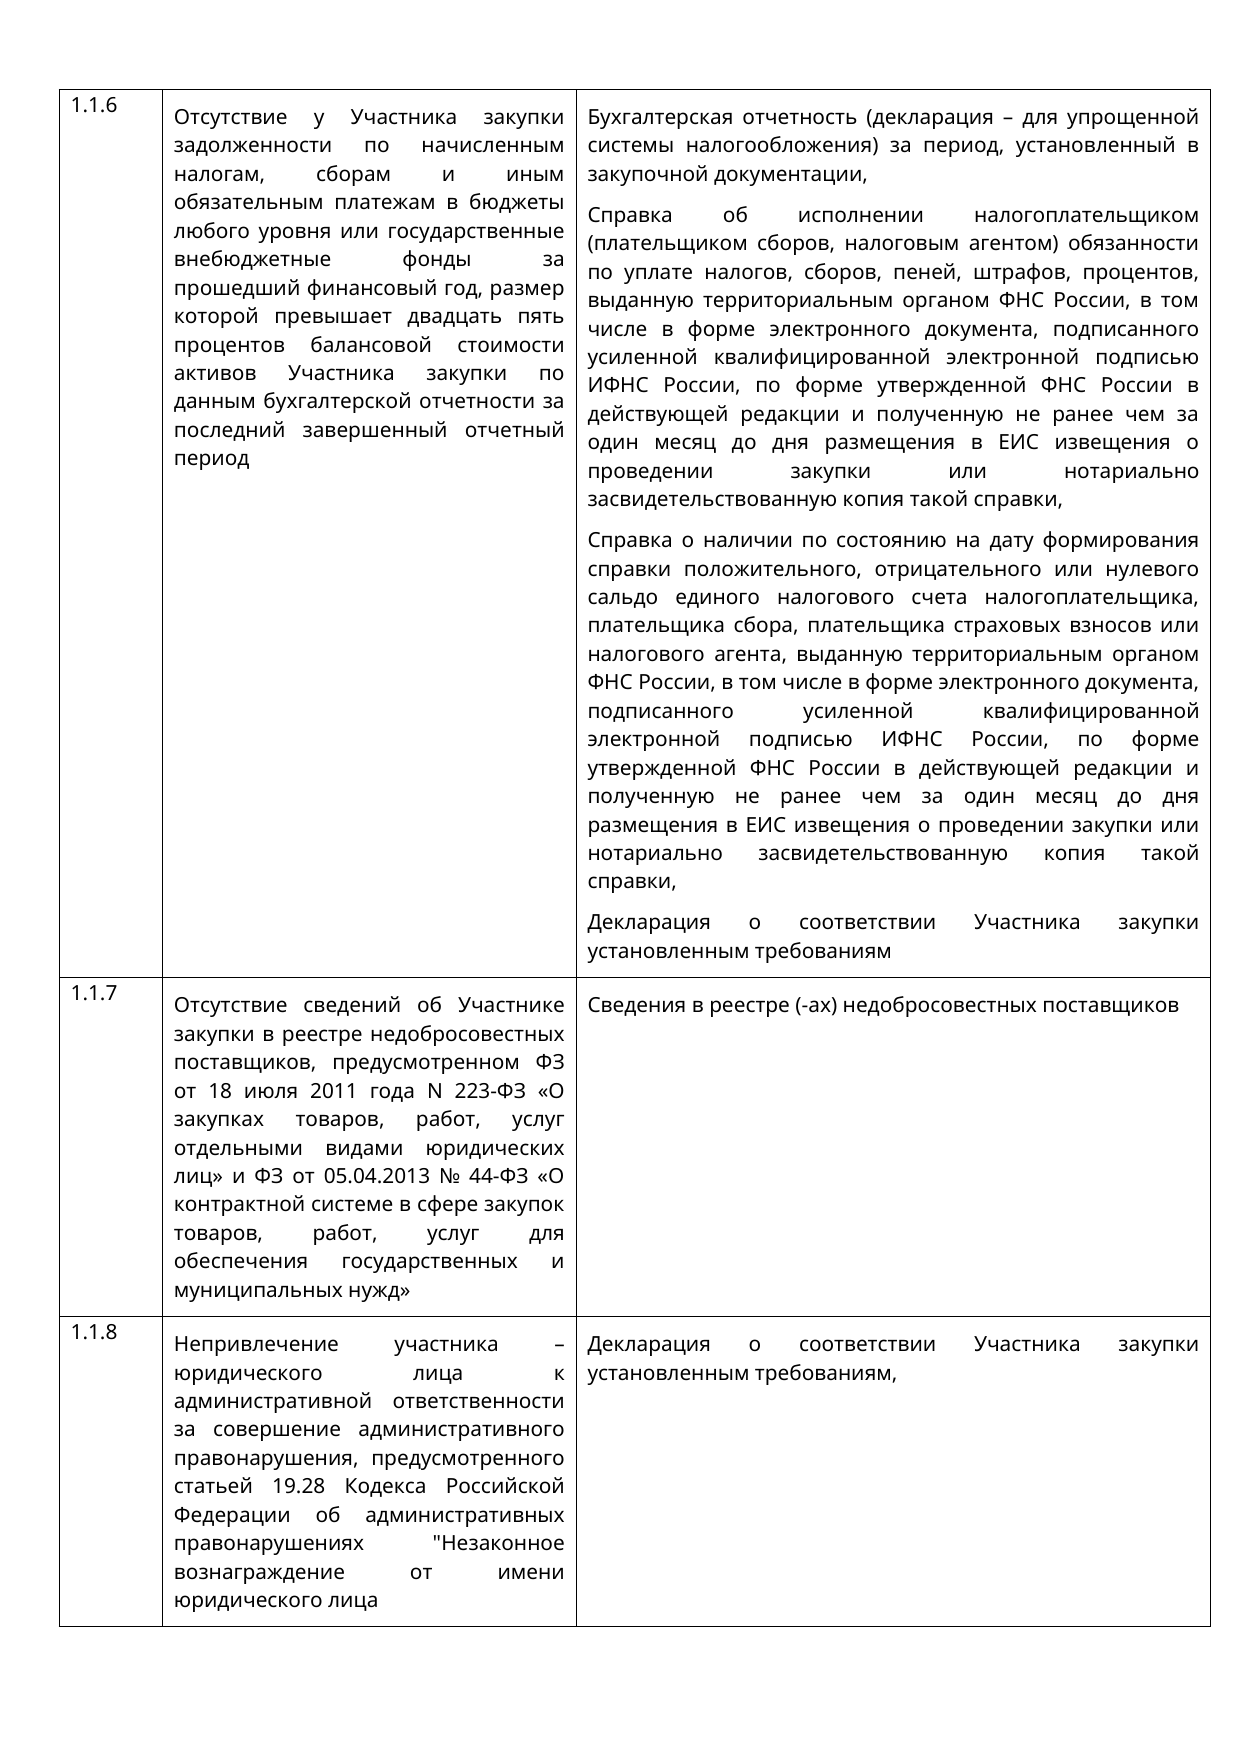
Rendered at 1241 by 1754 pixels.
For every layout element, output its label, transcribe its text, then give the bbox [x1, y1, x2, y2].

table_cell Непривлечение участника – юридического лица к административной ответственности за совершение административного правонарушения, предусмотренного статьей 19.28 Кодекса Российской Федерации об административных правонарушениях "Незаконное вознаграждение от имени юридического лица [163, 1317, 576, 1626]
table_cell 1.1.7 [60, 978, 162, 1316]
table_cell Отсутствие сведений об Участнике закупки в реестре недобросовестных поставщиков, предусмотренном ФЗ от 18 июля 2011 года N 223-ФЗ «О закупках товаров, работ, услуг отдельными видами юридических лиц» и ФЗ от 05.04.2013 № 44-ФЗ «О контрактной системе в сфере закупок товаров, работ, услуг для обеспечения государственных и муниципальных нужд» [163, 978, 576, 1316]
table_cell Отсутствие у Участника закупки задолженности по начисленным налогам, сборам и иным обязательным платежам в бюджеты любого уровня или государственные внебюджетные фонды за прошедший финансовый год, размер которой превышает двадцать пять процентов балансовой стоимости активов Участника закупки по данным бухгалтерской отчетности за последний завершенный отчетный период [163, 90, 576, 977]
table_cell Сведения в реестре (-ах) недобросовестных поставщиков [577, 978, 1210, 1316]
table_cell 1.1.6 [60, 90, 162, 977]
table_cell Декларация о соответствии Участника закупки установленным требованиям, [577, 1317, 1210, 1626]
table_cell Бухгалтерская отчетность (декларация – для упрощенной системы налогообложения) за период, установленный в закупочной документации, Справка об исполнении налогоплательщиком (плательщиком сборов, налоговым агентом) обязанности по уплате налогов, сборов, пеней, штрафов, процентов, выданную территориальным органом ФНС России, в том числе в форме электронного документа, подписанного усиленной квалифицированной электронной подписью ИФНС России, по форме утвержденной ФНС России в действующей редакции и полученную не ранее чем за один месяц до дня размещения в ЕИС извещения о проведении закупки или нотариально засвидетельствованную копия такой справки, Справка о наличии по состоянию на дату формирования справки положительного, отрицательного или нулевого сальдо единого налогового счета налогоплательщика, плательщика сбора, плательщика страховых взносов или налогового агента, выданную территориальным органом ФНС России, в том числе в форме электронного документа, подписанного усиленной квалифицированной электронной подписью ИФНС России, по форме утвержденной ФНС России в действующей редакции и полученную не ранее чем за один месяц до дня размещения в ЕИС извещения о проведении закупки или нотариально засвидетельствованную копия такой справки, Декларация о соответствии Участника закупки установленным требованиям [577, 90, 1210, 977]
table_cell 1.1.8 [60, 1317, 162, 1626]
